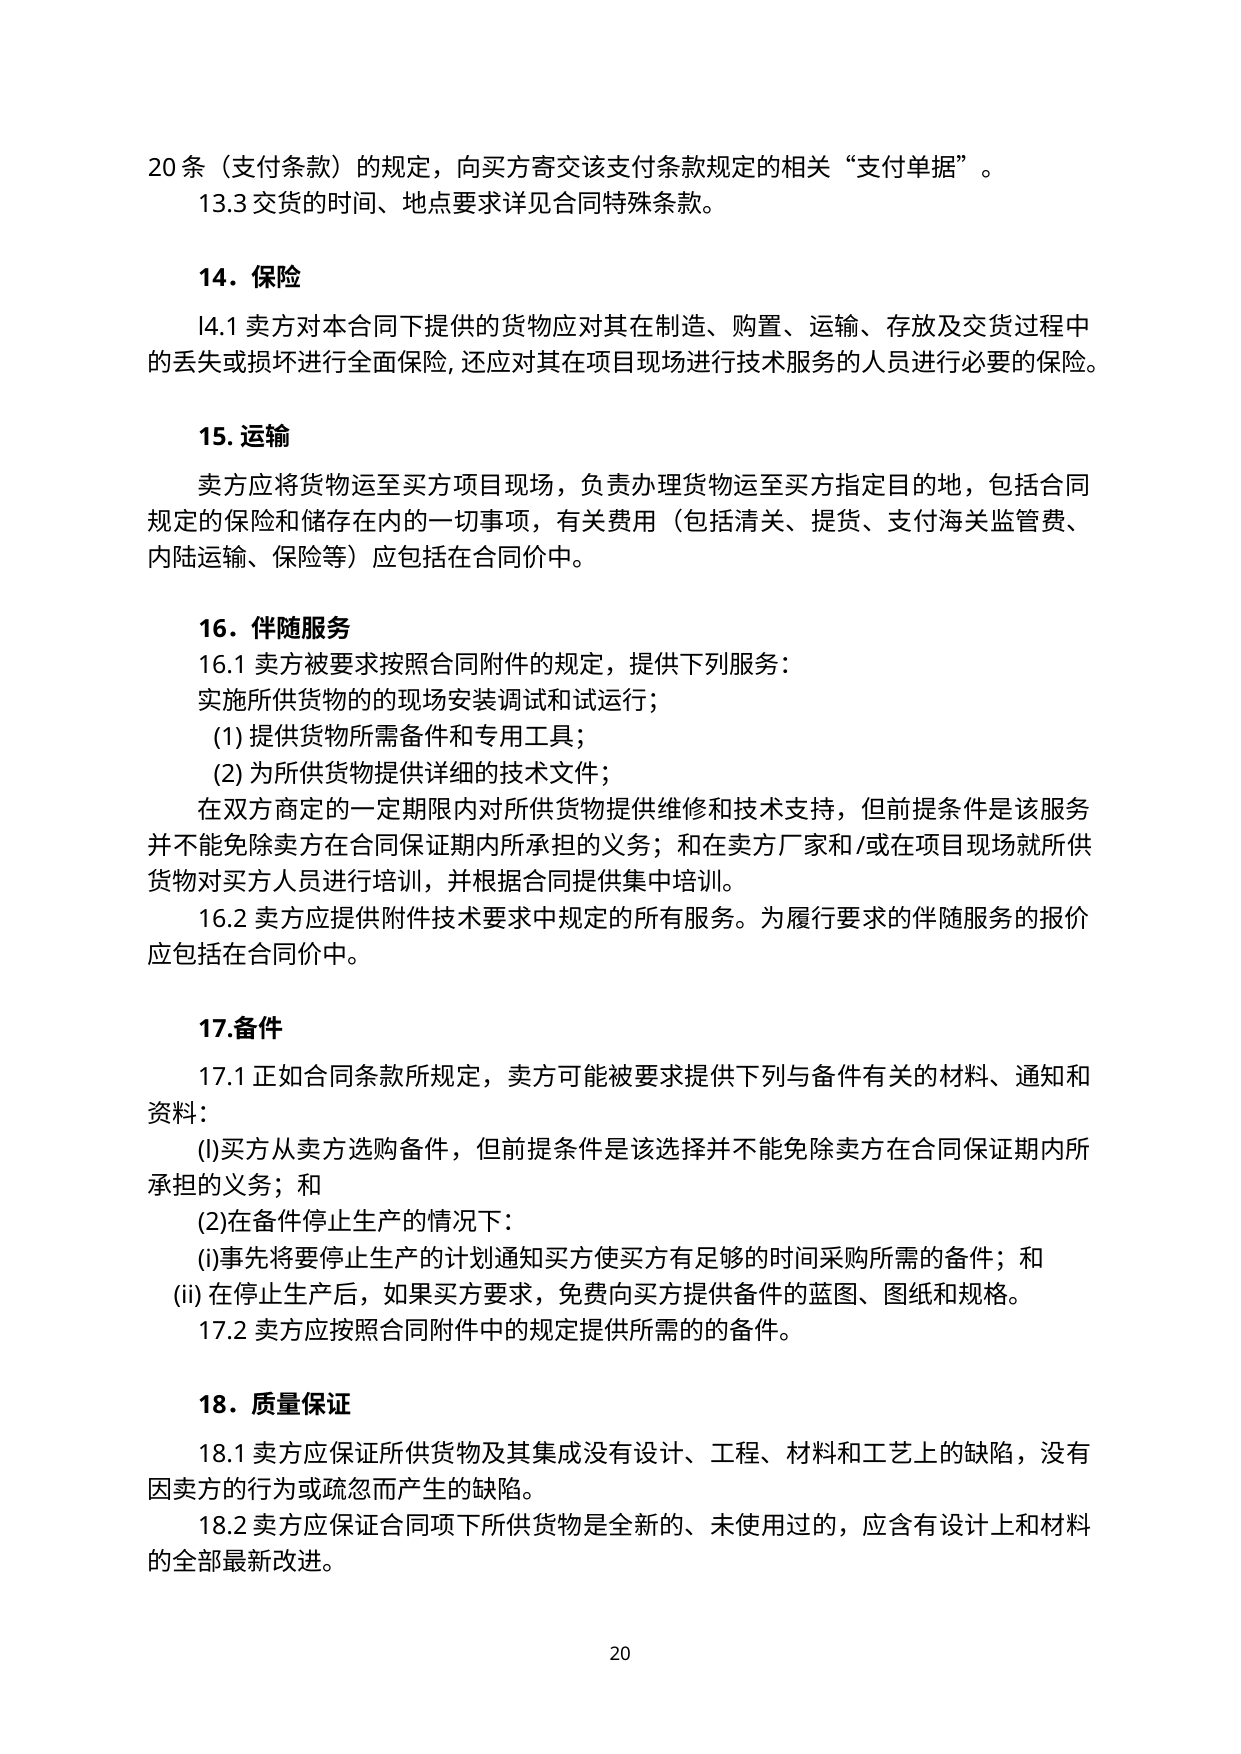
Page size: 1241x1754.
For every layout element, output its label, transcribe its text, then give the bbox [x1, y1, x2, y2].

text 卖方应将货物运至买方项目现场，负责办理货物运至买方指定目的地，包括合同规定的保险和储存在内的一切事项，有关费用（包括清关、提货、支付海关监管费、内陆运输、保险等）应包括在合同价中。 [148, 465, 1092, 574]
text (ii) 在停止生产后，如果买方要求，免费向买方提供备件的蓝图、图纸和规格。 [148, 1274, 1092, 1311]
text (2)在备件停止生产的情况下： [148, 1202, 1092, 1238]
text 17.2 卖方应按照合同附件中的规定提供所需的的备件。 [148, 1311, 1092, 1347]
text 18.1卖方应保证所供货物及其集成没有设计、工程、材料和工艺上的缺陷，没有因卖方的行为或疏忽而产生的缺陷。 [148, 1433, 1092, 1506]
text 17.1正如合同条款所规定，卖方可能被要求提供下列与备件有关的材料、通知和资料： [148, 1057, 1092, 1129]
text (i)事先将要停止生产的计划通知买方使买方有足够的时间采购所需的备件；和 [148, 1238, 1092, 1274]
text 18.2卖方应保证合同项下所供货物是全新的、未使用过的，应含有设计上和材料的全部最新改进。 [148, 1506, 1092, 1578]
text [148, 148, 1092, 184]
subtitle 17.备件 [148, 1008, 1092, 1044]
subtitle 15. 运输 [148, 416, 1092, 453]
text l4.1卖方对本合同下提供的货物应对其在制造、购置、运输、存放及交货过程中的丢失或损坏进行全面保险, 还应对其在项目现场进行技术服务的人员进行必要的保险。 [148, 306, 1092, 379]
subtitle 18．质量保证 [148, 1384, 1092, 1421]
text 13.3交货的时间、地点要求详见合同特殊条款。 [148, 184, 1092, 220]
text 16.1 卖方被要求按照合同附件的规定，提供下列服务： [148, 644, 1092, 681]
list 提供货物所需备件和专用工具； [213, 717, 1092, 753]
text (l)买方从卖方选购备件，但前提条件是该选择并不能免除卖方在合同保证期内所承担的义务；和 [148, 1129, 1092, 1202]
text 实施所供货物的的现场安装调试和试运行； [148, 681, 1092, 717]
subtitle 14．保险 [148, 258, 1092, 294]
text 16．伴随服务 [198, 608, 1092, 644]
text 16.2 卖方应提供附件技术要求中规定的所有服务。为履行要求的伴随服务的报价应包括在合同价中。 [148, 898, 1092, 971]
list 为所供货物提供详细的技术文件； [213, 753, 1092, 789]
text 在双方商定的一定期限内对所供货物提供维修和技术支持，但前提条件是该服务并不能免除卖方在合同保证期内所承担的义务；和在卖方厂家和/或在项目现场就所供货物对买方人员进行培训，并根据合同提供集中培训。 [148, 789, 1092, 898]
